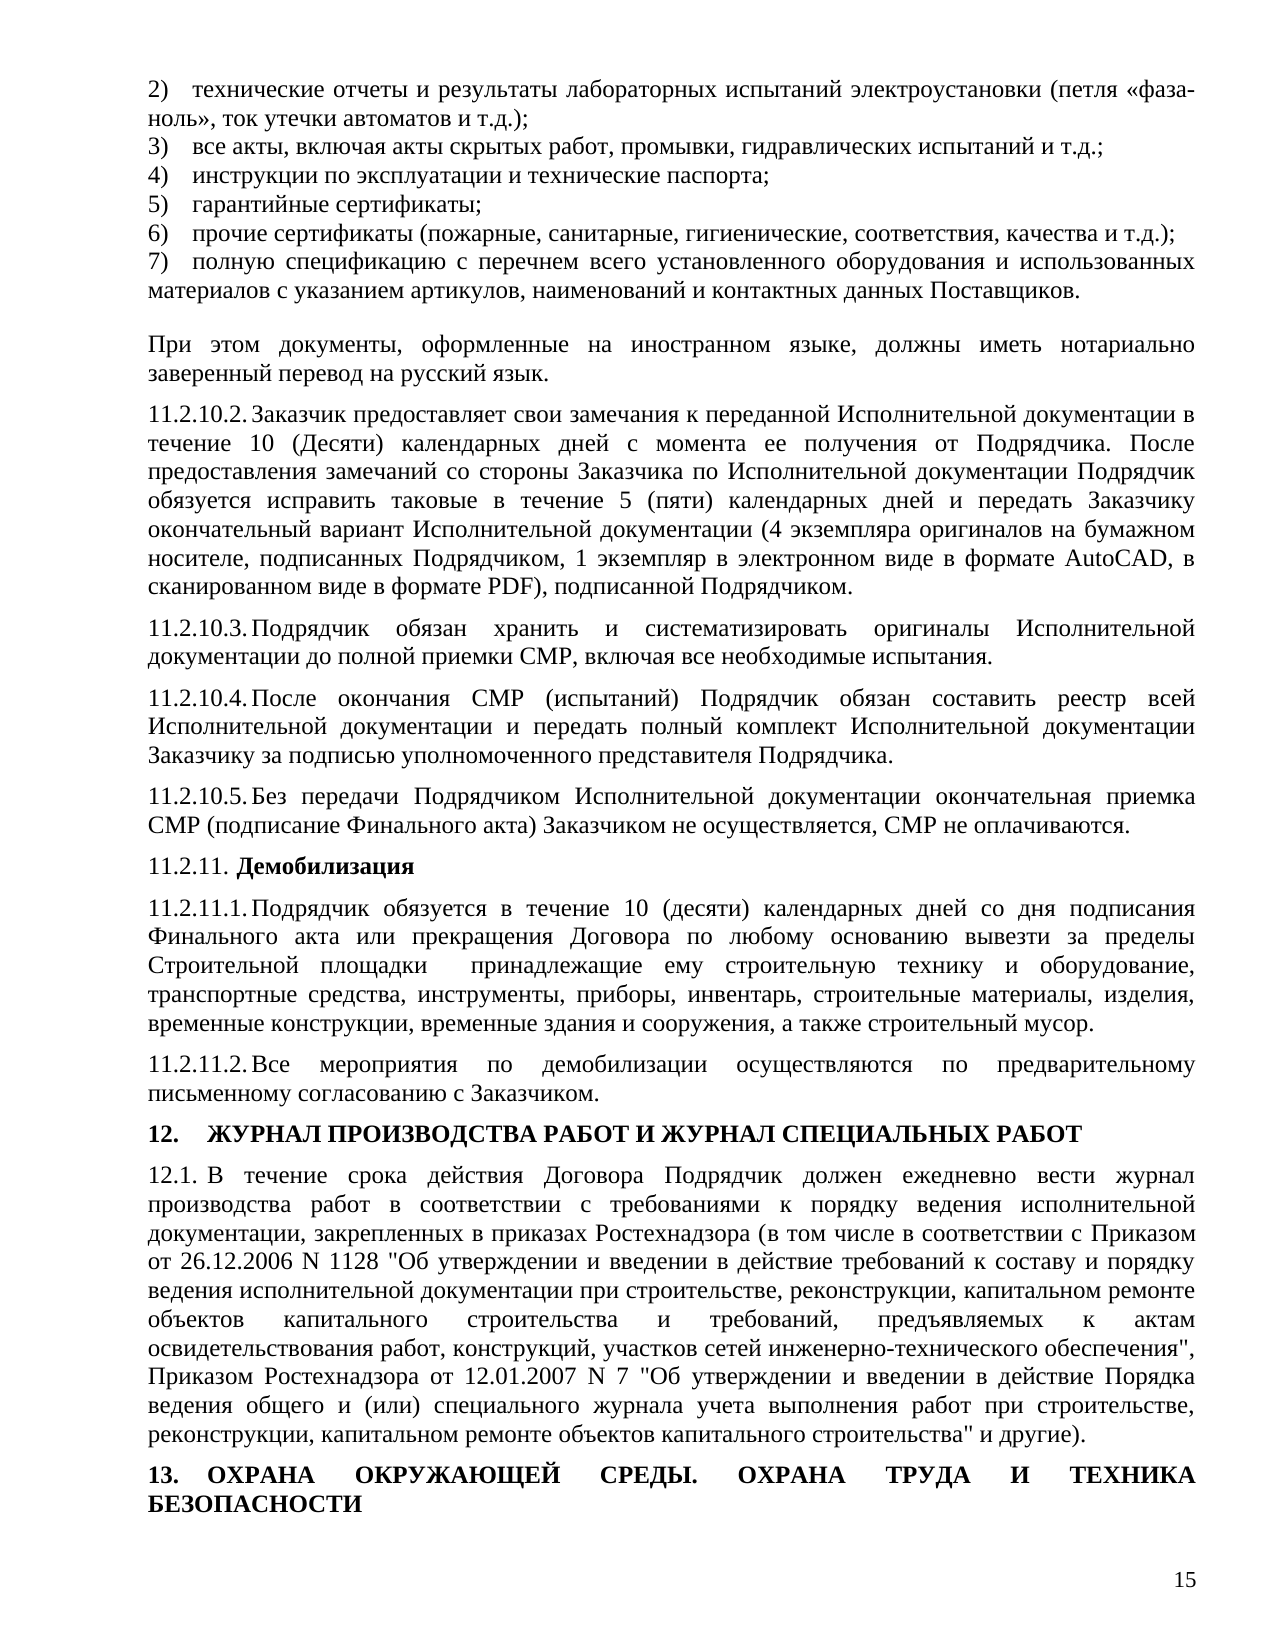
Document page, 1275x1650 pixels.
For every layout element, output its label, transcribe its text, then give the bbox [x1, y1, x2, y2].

list Демобилизация [148, 851, 1196, 880]
list После окончания СМР (испытаний) Подрядчик обязан составить реестр всей Исполнительной документации и передать полный комплект Исполнительной документации Заказчику за подписью уполномоченного представителя Подрядчика. [148, 683, 1196, 769]
list полную спецификацию с перечнем всего установленного оборудования и использованных материалов с указанием артикулов, наименований и контактных данных Поставщиков. [148, 246, 1196, 304]
list Все мероприятия по демобилизации осуществляются по предварительному письменному согласованию с Заказчиком. [148, 1049, 1196, 1106]
list Подрядчик обязуется в течение 10 (десяти) календарных дней со дня подписания Финального акта или прекращения Договора по любому основанию вывезти за пределы Строительной площадки принадлежащие ему строительную технику и оборудование, транспортные средства, инструменты, приборы, инвентарь, строительные материалы, изделия, временные конструкции, временные здания и сооружения, а также строительный мусор. [148, 893, 1196, 1036]
list Подрядчик обязан хранить и систематизировать оригиналы Исполнительной документации до полной приемки СМР, включая все необходимые испытания. [148, 613, 1196, 670]
list технические отчеты и результаты лабораторных испытаний электроустановки (петля «фаза-ноль», ток утечки автоматов и т.д.); [148, 74, 1196, 131]
list все акты, включая акты скрытых работ, промывки, гидравлических испытаний и т.д.; [148, 131, 1196, 160]
text При этом документы, оформленные на иностранном языке, должны иметь нотариально заверенный перевод на русский язык. [148, 329, 1196, 386]
list ОХРАНА ОКРУЖАЮЩЕЙ СРЕДЫ. охрана труда и техника безопасности [148, 1460, 1196, 1518]
list Без передачи Подрядчиком Исполнительной документации окончательная приемка СМР (подписание Финального акта) Заказчиком не осуществляется, СМР не оплачиваются. [148, 781, 1196, 839]
list ЖУРНАЛ ПРОИЗВОДСТВА РАБОТ И ЖУРНАЛ СПЕЦИАЛЬНЫХ РАБОТ [148, 1119, 1196, 1148]
list прочие сертификаты (пожарные, санитарные, гигиенические, соответствия, качества и т.д.); [148, 218, 1196, 246]
list инструкции по эксплуатации и технические паспорта; [148, 160, 1196, 189]
list гарантийные сертификаты; [148, 189, 1196, 218]
list Заказчик предоставляет свои замечания к переданной Исполнительной документации в течение 10 (Десяти) календарных дней с момента ее получения от Подрядчика. После предоставления замечаний со стороны Заказчика по Исполнительной документации Подрядчик обязуется исправить таковые в течение 5 (пяти) календарных дней и передать Заказчику окончательный вариант Исполнительной документации (4 экземпляра оригиналов на бумажном носителе, подписанных Подрядчиком, 1 экземпляр в электронном виде в формате AutoCAD, в сканированном виде в формате PDF), подписанной Подрядчиком. [148, 399, 1196, 600]
list В течение срока действия Договора Подрядчик должен ежедневно вести журнал производства работ в соответствии с требованиями к порядку ведения исполнительной документации, закрепленных в приказах Ростехнадзора (в том числе в соответствии с Приказом от 26.12.2006 N 1128 "Об утверждении и введении в действие требований к составу и порядку ведения исполнительной документации при строительстве, реконструкции, капитальном ремонте объектов капитального строительства и требований, предъявляемых к актам освидетельствования работ, конструкций, участков сетей инженерно-технического обеспечения", Приказом Ростехнадзора от 12.01.2007 N 7 "Об утверждении и введении в действие Порядка ведения общего и (или) специального журнала учета выполнения работ при строительстве, реконструкции, капитальном ремонте объектов капитального строительства" и другие). [148, 1160, 1196, 1448]
